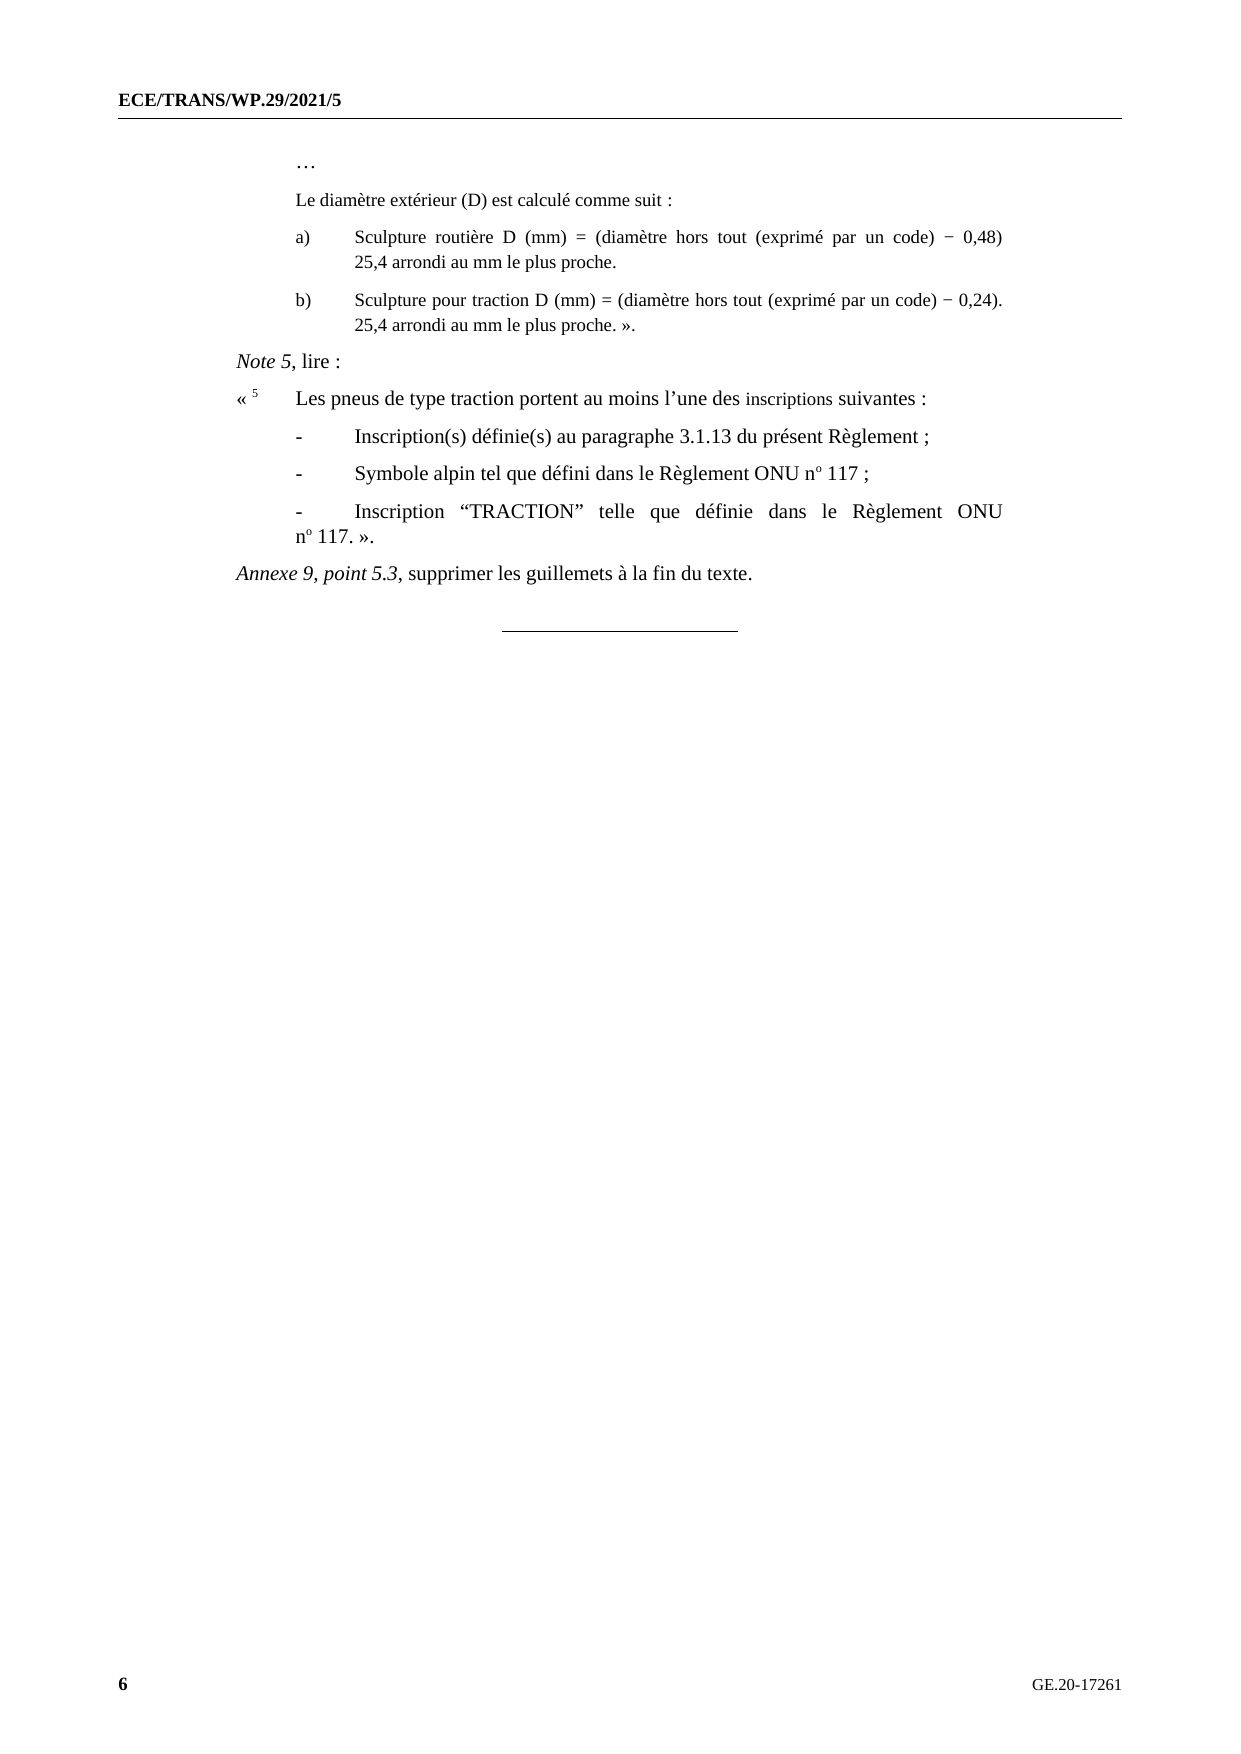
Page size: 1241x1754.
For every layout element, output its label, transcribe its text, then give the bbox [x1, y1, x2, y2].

text a) Sculpture routière D (mm) = (diamètre hors tout (exprimé par un code) − 0,48) 25,4 arrondi au mm le plus proche. [295, 223, 1004, 273]
text « 5 Les pneus de type traction portent au moins l’une des inscriptions suivantes : [236, 385, 1004, 410]
text - Inscription “TRACTION” telle que définie dans le Règlement ONU no 117. ». [295, 498, 1004, 548]
text Note 5, lire : [236, 348, 1004, 373]
text b) Sculpture pour traction D (mm) = (diamètre hors tout (exprimé par un code) − 0,24). 25,4 arrondi au mm le plus proche. ». [295, 285, 1004, 335]
text - Symbole alpin tel que défini dans le Règlement ONU no 117 ; [295, 460, 1004, 485]
text Annexe 9, point 5.3, supprimer les guillemets à la fin du texte. [236, 560, 1004, 585]
text - Inscription(s) définie(s) au paragraphe 3.1.13 du présent Règlement ; [295, 423, 1004, 448]
text Le diamètre extérieur (D) est calculé comme suit : [295, 185, 1004, 210]
text … [295, 148, 1004, 173]
